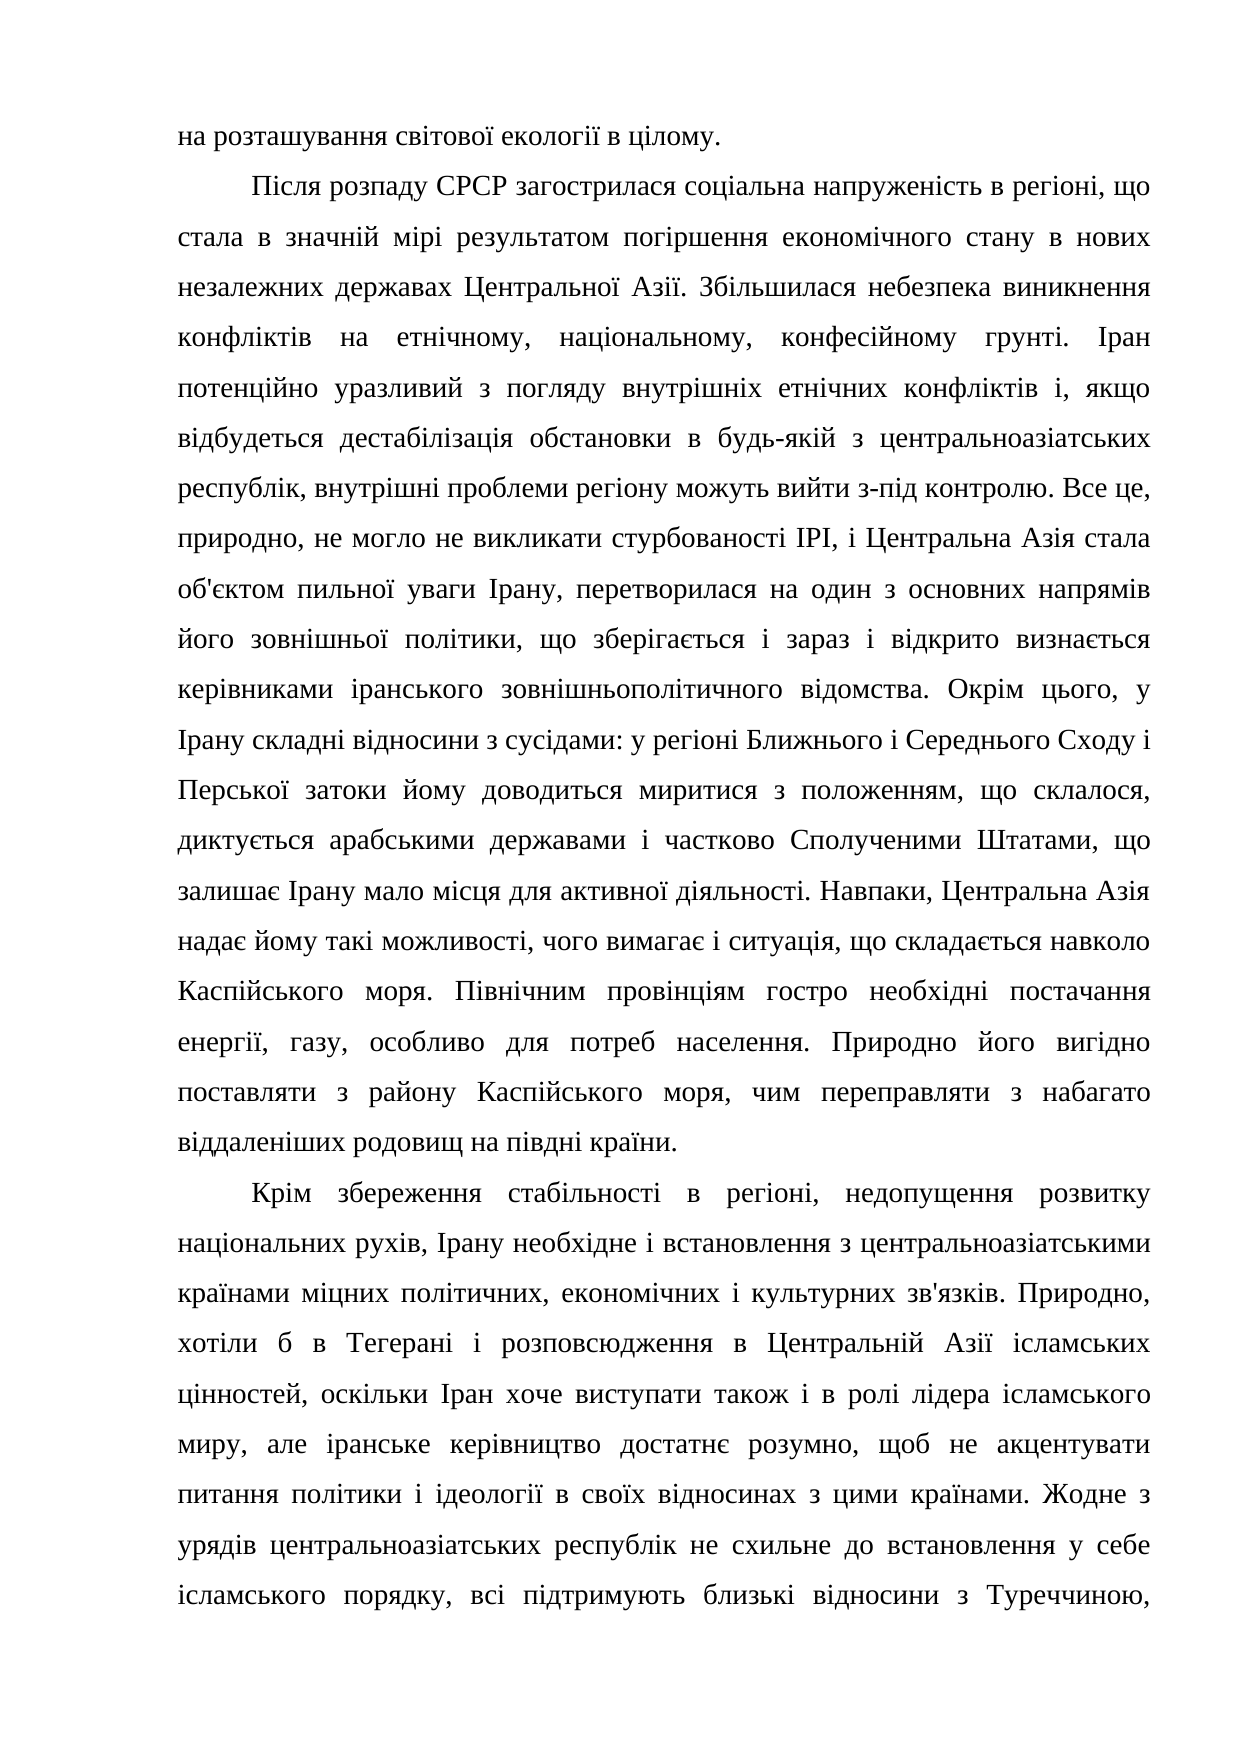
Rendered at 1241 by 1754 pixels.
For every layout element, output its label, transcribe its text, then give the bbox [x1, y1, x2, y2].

text Після розпаду СРСР загострилася соціальна напруженість в регіоні, що стала в значній мірі результатом погіршення економічного стану в нових незалежних державах Центральної Азії. Збільшилася небезпека виникнення конфліктів на етнічному, національному, конфесійному грунті. Іран потенційно уразливий з погляду внутрішніх етнічних конфліктів і, якщо відбудеться дестабілізація обстановки в будь-якій з центральноазіатських республік, внутрішні проблеми регіону можуть вийти з-під контролю. Все це, природно, не могло не викликати стурбованості ІРІ, і Центральна Азія стала об'єктом пильної уваги Ірану, перетворилася на один з основних напрямів його зовнішньої політики, що зберігається і зараз і відкрито визнається керівниками іранського зовнішньополітичного відомства. Окрім цього, у Ірану складні відносини з сусідами: у регіоні Ближнього і Середнього Сходу і Перської затоки йому доводиться миритися з положенням, що склалося, диктується арабськими державами і частково Сполученими Штатами, що залишає Ірану мало місця для активної діяльності. Навпаки, Центральна Азія надає йому такі можливості, чого вимагає і ситуація, що складається навколо Каспійського моря. Північним провінціям гостро необхідні постачання енергії, газу, особливо для потреб населення. Природно його вигідно поставляти з району Каспійського моря, чим переправляти з набагато віддаленіших родовищ на півдні країни. [177, 168, 1152, 1158]
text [177, 118, 1152, 152]
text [177, 1175, 1152, 1611]
